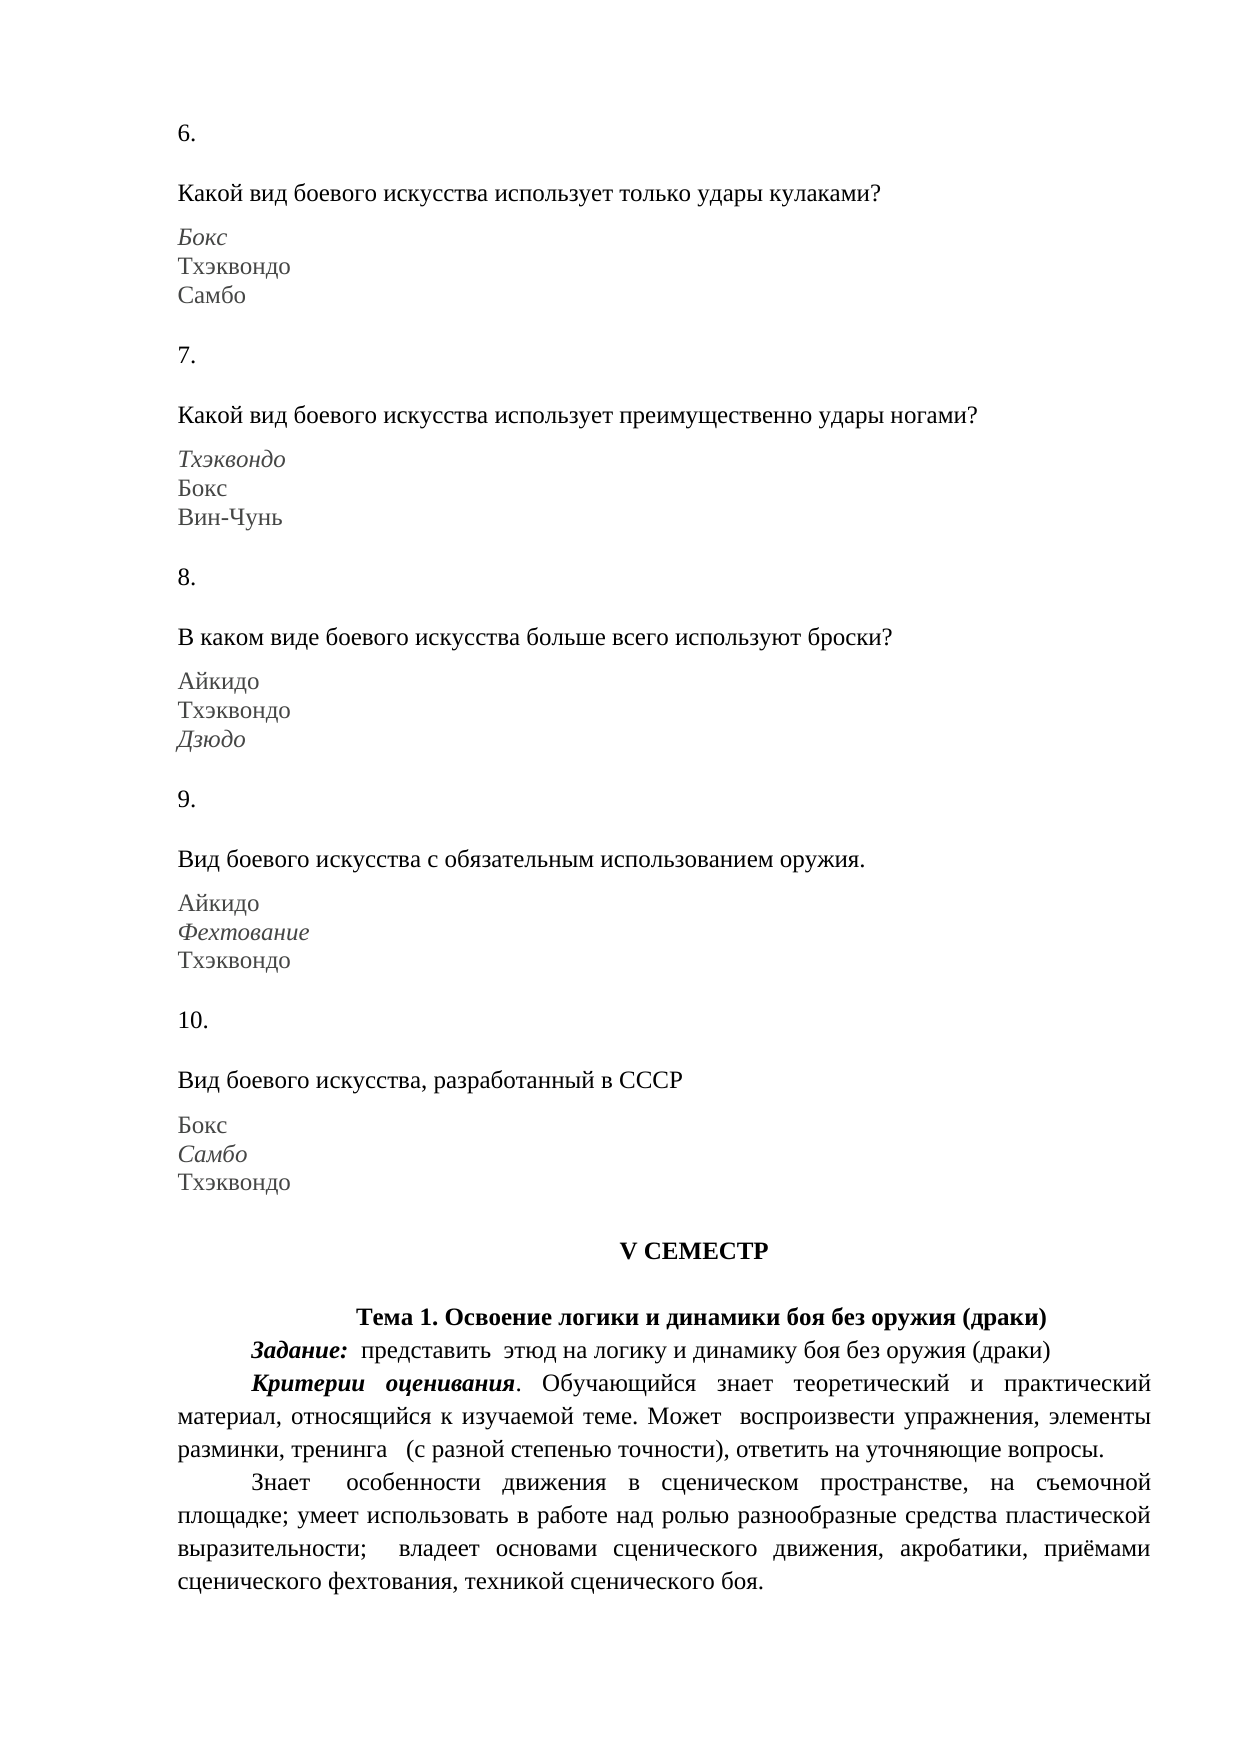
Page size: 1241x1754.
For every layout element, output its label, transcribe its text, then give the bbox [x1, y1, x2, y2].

text Айкидо [177, 888, 1152, 917]
text Айкидо [177, 666, 1152, 695]
text Тхэквондо [177, 251, 1152, 280]
text Вин-Чунь [177, 502, 1152, 531]
text Какой вид боевого искусства использует преимущественно удары ногами? [177, 400, 1152, 429]
text Тема 1. Освоение логики и динамики боя без оружия (драки) [177, 1302, 1152, 1331]
text Знает особенности движения в сценическом пространстве, на съемочной площадке; умеет использовать в работе над ролью разнообразные средства пластической выразительности; владеет основами сценического движения, акробатики, приёмами сценического фехтования, техникой сценического боя. [177, 1467, 1152, 1595]
text Какой вид боевого искусства использует только удары кулаками? [177, 178, 1152, 207]
text 9. [177, 784, 1152, 812]
text Вид боевого искусства, разработанный в СССР [177, 1066, 1152, 1094]
text Вид боевого искусства с обязательным использованием оружия. [177, 844, 1152, 872]
text Самбо [177, 1139, 1152, 1167]
text V СЕМЕСТР [177, 1236, 1152, 1264]
text 10. [177, 1006, 1152, 1034]
text Тхэквондо [177, 946, 1152, 974]
text Бокс [177, 1110, 1152, 1139]
text Задание: представить этюд на логику и динамику боя без оружия (драки) [177, 1335, 1152, 1363]
text Тхэквондо [177, 695, 1152, 724]
text Тхэквондо [177, 1167, 1152, 1196]
text Самбо [177, 280, 1152, 309]
text Фехтование [177, 917, 1152, 946]
text В каком виде боевого искусства больше всего используют броски? [177, 622, 1152, 651]
text Дзюдо [177, 724, 1152, 752]
text Критерии оценивания. Обучающийся знает теоретический и практический материал, относящийся к изучаемой теме. Может воспроизвести упражнения, элементы разминки, тренинга (с разной степенью точности), ответить на уточняющие вопросы. [177, 1368, 1152, 1463]
text Бокс [177, 222, 1152, 251]
text 6. [177, 118, 1152, 147]
text 8. [177, 562, 1152, 591]
text Бокс [177, 473, 1152, 502]
text 7. [177, 340, 1152, 369]
text Тхэквондо [177, 444, 1152, 473]
